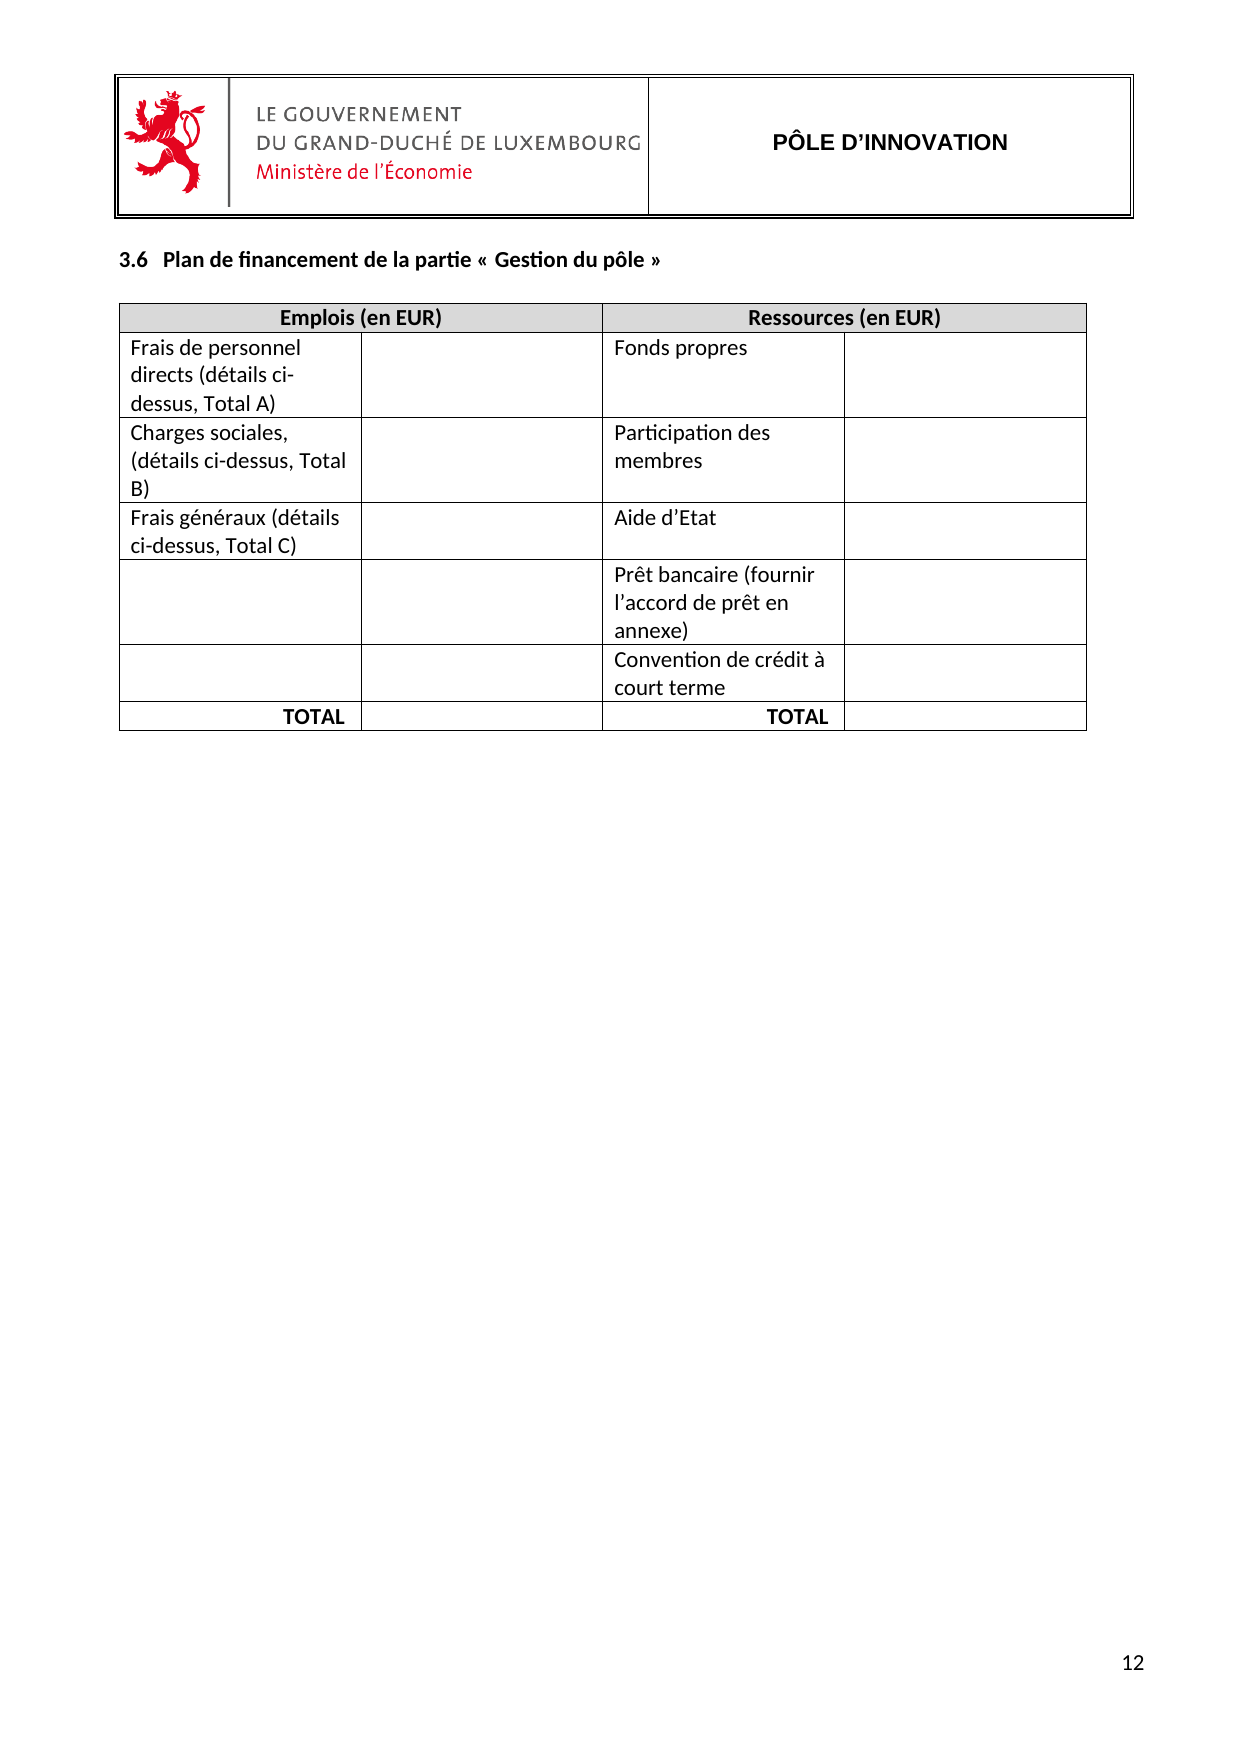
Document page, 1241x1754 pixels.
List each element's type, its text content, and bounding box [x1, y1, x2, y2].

table_cell TOTAL [603, 702, 844, 730]
table_cell [845, 702, 1086, 730]
table_cell [362, 560, 602, 644]
subtitle Plan de financement de la partie « Gestion du pôle » [118, 245, 1144, 273]
table_cell Prêt bancaire (fournir l’accord de prêt en annexe) [603, 560, 844, 644]
table_cell [362, 503, 602, 559]
table_cell [845, 418, 1086, 502]
table_cell [362, 418, 602, 502]
table_cell TOTAL [120, 702, 361, 730]
table_cell [362, 333, 602, 417]
picture [123, 78, 640, 207]
table_cell Frais généraux (détails ci-dessus, Total C) [120, 503, 361, 559]
table_cell Fonds propres [603, 333, 844, 417]
table_cell [362, 702, 602, 730]
table_cell [845, 503, 1086, 559]
table_cell [845, 333, 1086, 417]
table_cell Charges sociales, (détails ci-dessus, Total B) [120, 418, 361, 502]
table_cell [120, 645, 361, 701]
table_cell [845, 645, 1086, 701]
table_cell [120, 560, 361, 644]
table_header Emplois (en EUR) [120, 304, 602, 332]
table_cell Aide d’Etat [603, 503, 844, 559]
table_cell Convention de crédit à court terme [603, 645, 844, 701]
table_cell Participation des membres [603, 418, 844, 502]
table_header Ressources (en EUR) [603, 304, 1086, 332]
table_cell [845, 560, 1086, 644]
table_cell [362, 645, 602, 701]
table_cell Frais de personnel directs (détails ci-dessus, Total A) [120, 333, 361, 417]
